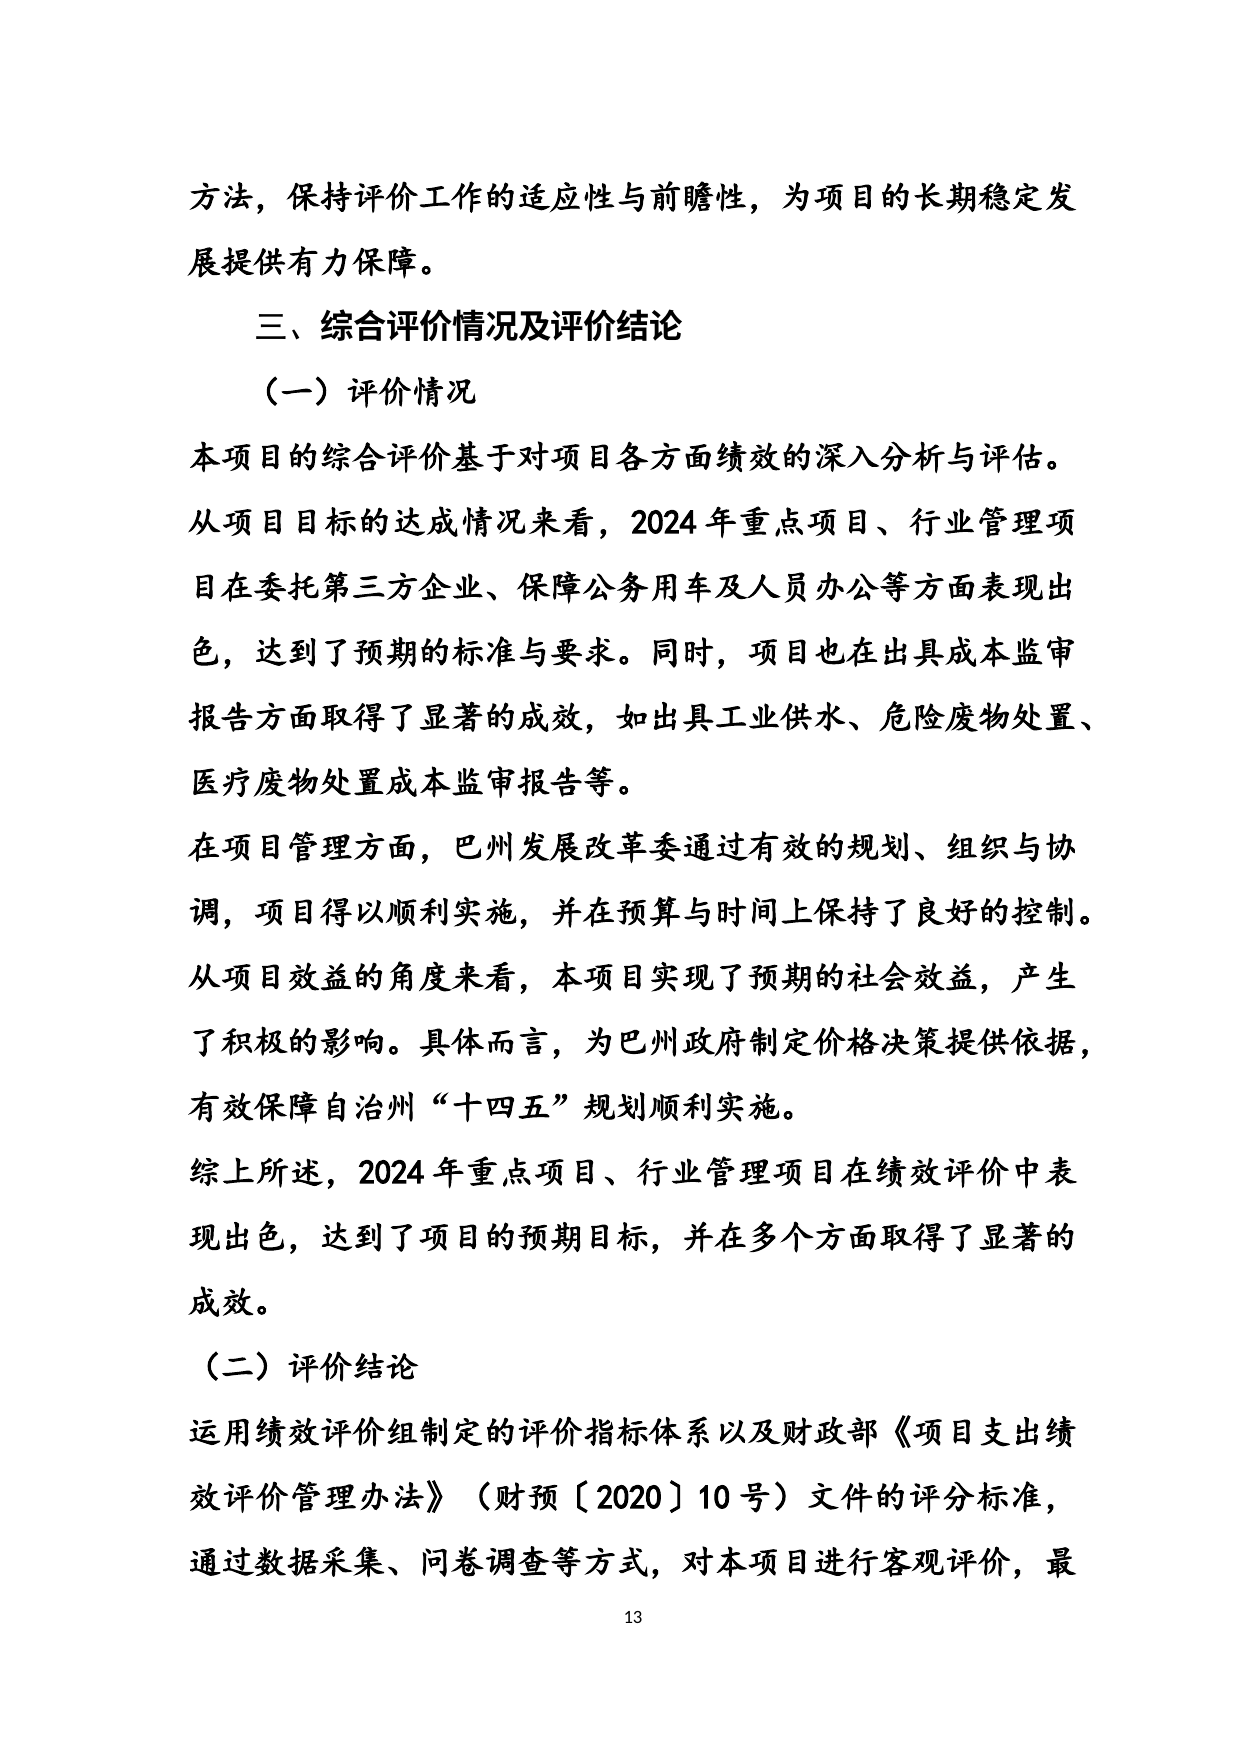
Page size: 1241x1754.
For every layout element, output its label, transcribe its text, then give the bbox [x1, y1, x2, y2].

text 三、综合评价情况及评价结论 [187, 292, 1078, 357]
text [187, 357, 1078, 1592]
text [187, 162, 1078, 292]
